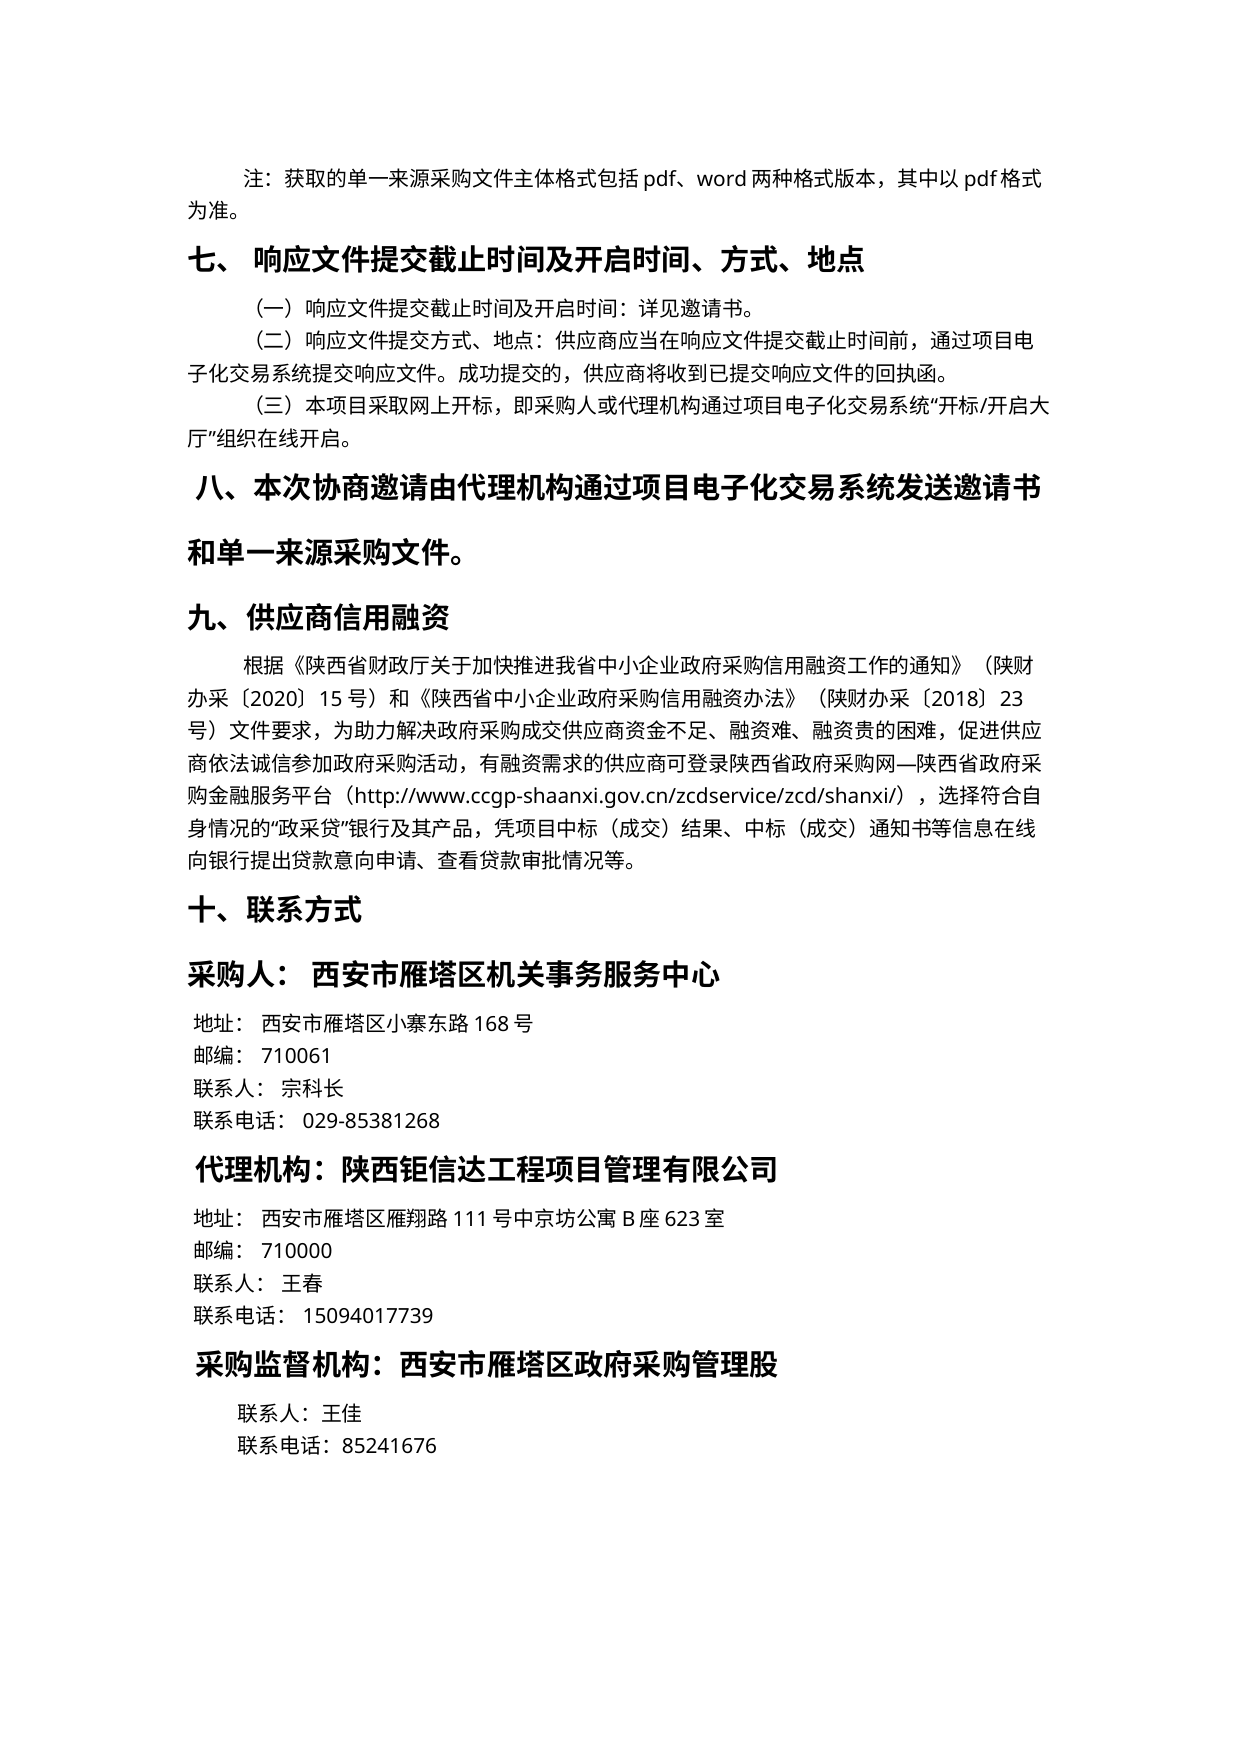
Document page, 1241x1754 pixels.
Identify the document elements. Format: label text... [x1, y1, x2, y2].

text 地址： 西安市雁塔区小寨东路168号 [187, 1007, 1053, 1039]
text （三）本项目采取网上开标，即采购人或代理机构通过项目电子化交易系统“开标/开启大厅”组织在线开启。 [187, 389, 1053, 454]
text 采购人： 西安市雁塔区机关事务服务中心 [187, 942, 1053, 1007]
text 十、联系方式 [187, 877, 1053, 942]
text 联系电话：85241676 [187, 1429, 1053, 1462]
text 邮编： 710000 [187, 1234, 1053, 1267]
text 联系电话： 029-85381268 [187, 1104, 1053, 1137]
text （二）响应文件提交方式、地点：供应商应当在响应文件提交截止时间前，通过项目电子化交易系统提交响应文件。成功提交的，供应商将收到已提交响应文件的回执函。 [187, 324, 1053, 389]
text 联系人： 王春 [187, 1267, 1053, 1299]
text 邮编： 710061 [187, 1039, 1053, 1072]
text （一）响应文件提交截止时间及开启时间：详见邀请书。 [187, 292, 1053, 324]
text 九、供应商信用融资 [187, 584, 1053, 649]
text 根据《陕西省财政厅关于加快推进我省中小企业政府采购信用融资工作的通知》（陕财办采〔2020〕15 号）和《陕西省中小企业政府采购信用融资办法》（陕财办采〔2018〕23 号）文件要求，为助力解决政府采购成交供应商资金不足、融资难、融资贵的困难，促进供应商依法诚信参加政府采购活动，有融资需求的供应商可登录陕西省政府采购网—陕西省政府采购金融服务平台（http://www.ccgp-shaanxi.gov.cn/zcdservice/zcd/shanxi/），选择符合自身情况的“政采贷”银行及其产品，凭项目中标（成交）结果、中标（成交）通知书等信息在线向银行提出贷款意向申请、查看贷款审批情况等。 [187, 649, 1053, 877]
text 八、本次协商邀请由代理机构通过项目电子化交易系统发送邀请书和单一来源采购文件。 [187, 454, 1053, 584]
text 地址： 西安市雁塔区雁翔路111号中京坊公寓B座623室 [187, 1202, 1053, 1234]
text 注：获取的单一来源采购文件主体格式包括pdf、word两种格式版本，其中以pdf格式为准。 [187, 162, 1053, 227]
text 联系电话： 15094017739 [187, 1299, 1053, 1332]
text 采购监督机构：西安市雁塔区政府采购管理股 [187, 1332, 1053, 1397]
text 联系人：王佳 [187, 1397, 1053, 1429]
text 联系人： 宗科长 [187, 1072, 1053, 1104]
text 代理机构：陕西钜信达工程项目管理有限公司 [187, 1137, 1053, 1202]
text 七、 响应文件提交截止时间及开启时间、方式、地点 [187, 227, 1053, 292]
